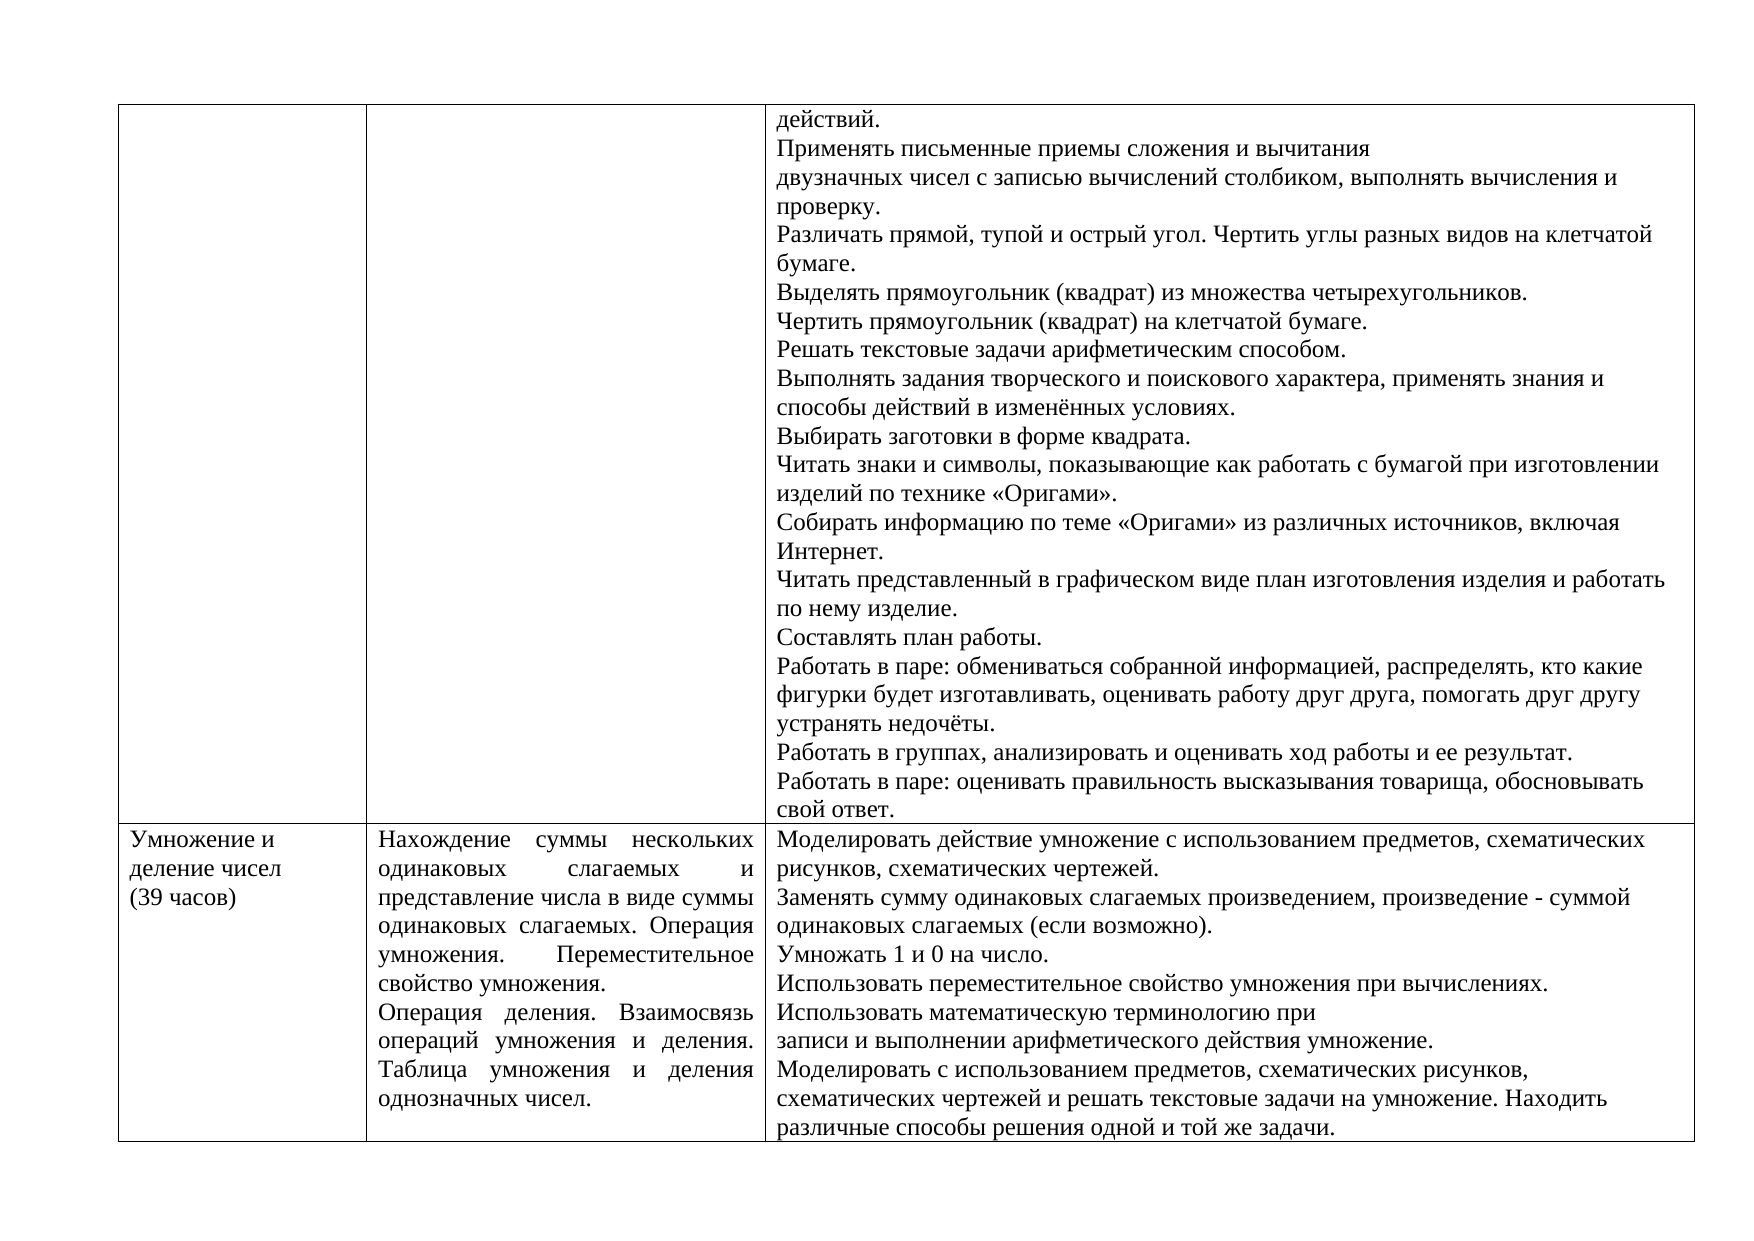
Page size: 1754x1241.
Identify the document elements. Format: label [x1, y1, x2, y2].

table_cell [766, 105, 1694, 823]
table_cell [119, 824, 366, 1141]
table_cell [367, 105, 765, 823]
table_cell [367, 824, 765, 1141]
table_cell [766, 824, 1694, 1141]
table_cell [119, 105, 366, 823]
